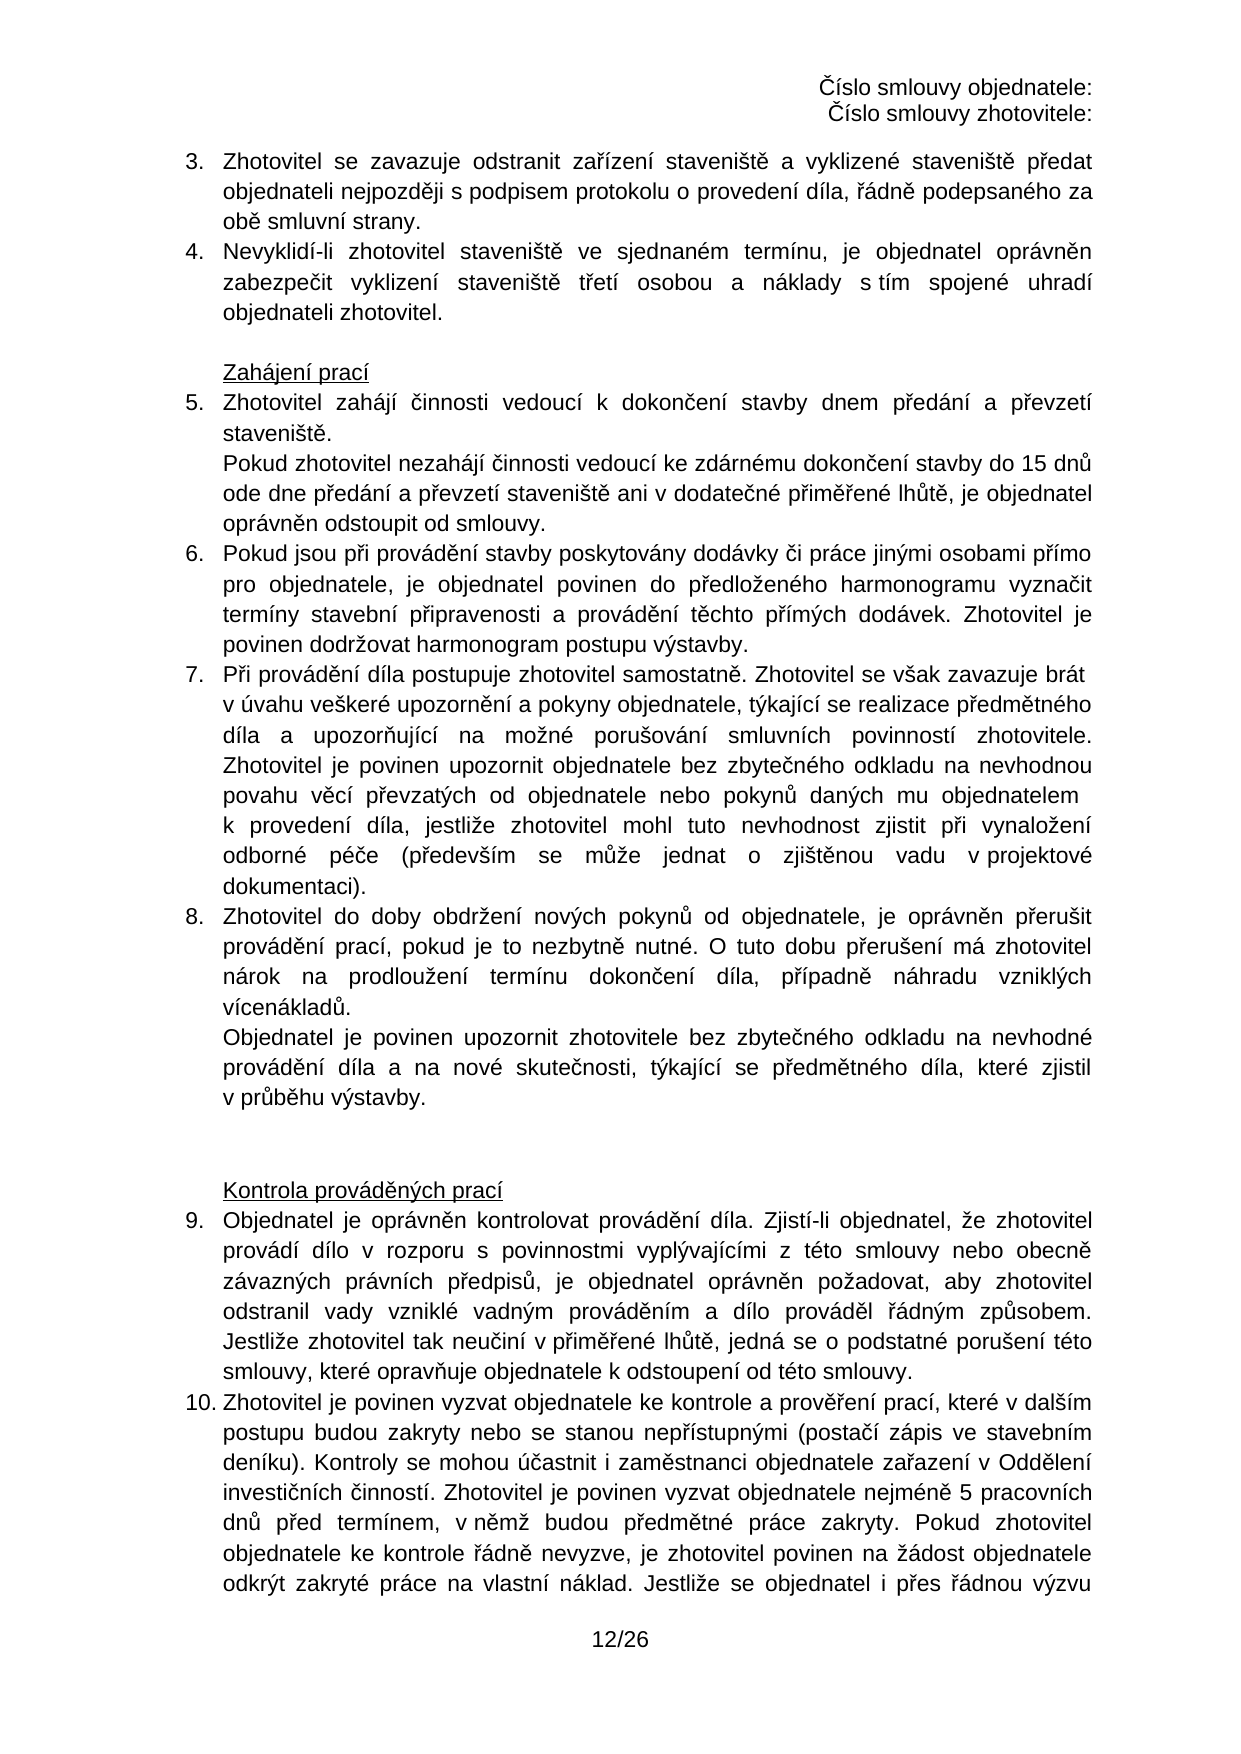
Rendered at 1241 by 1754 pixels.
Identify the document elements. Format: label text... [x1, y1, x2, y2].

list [185, 1388, 1093, 1596]
list Zhotovitel se zavazuje odstranit zařízení staveniště a vyklizené staveniště předat objednateli nejpozději s podpisem protokolu o provedení díla, řádně podepsaného za obě smluvní strany. [185, 148, 1093, 234]
list Zhotovitel zahájí činnosti vedoucí k dokončení stavby dnem předání a převzetí staveniště. Pokud zhotovitel nezahájí činnosti vedoucí ke zdárnému dokončení stavby do 15 dnů ode dne předání a převzetí staveniště ani v dodatečné přiměřené lhůtě, je objednatel oprávněn odstoupit od smlouvy. [185, 389, 1093, 536]
list Při provádění díla postupuje zhotovitel samostatně. Zhotovitel se však zavazuje brát v úvahu veškeré upozornění a pokyny objednatele, týkající se realizace předmětného díla a upozorňující na možné porušování smluvních povinností zhotovitele. Zhotovitel je povinen upozornit objednatele bez zbytečného odkladu na nevhodnou povahu věcí převzatých od objednatele nebo pokynů daných mu objednatelem k provedení díla, jestliže zhotovitel mohl tuto nevhodnost zjistit při vynaložení odborné péče (především se může jednat o zjištěnou vadu v projektové dokumentaci). [185, 661, 1093, 899]
list Pokud jsou při provádění stavby poskytovány dodávky či práce jinými osobami přímo pro objednatele, je objednatel povinen do předloženého harmonogramu vyznačit termíny stavební připravenosti a provádění těchto přímých dodávek. Zhotovitel je povinen dodržovat harmonogram postupu výstavby. [185, 540, 1093, 657]
list Zhotovitel do doby obdržení nových pokynů od objednatele, je oprávněn přerušit provádění prací, pokud je to nezbytně nutné. O tuto dobu přerušení má zhotovitel nárok na prodloužení termínu dokončení díla, případně náhradu vzniklých vícenákladů. Objednatel je povinen upozornit zhotovitele bez zbytečného odkladu na nevhodné provádění díla a na nové skutečnosti, týkající se předmětného díla, které zjistil v průběhu výstavby. [185, 903, 1093, 1110]
list Nevyklidí-li zhotovitel staveniště ve sjednaném termínu, je objednatel oprávněn zabezpečit vyklizení staveniště třetí osobou a náklady s tím spojené uhradí objednateli zhotovitel. [185, 238, 1093, 325]
list Zahájení prací [223, 359, 1093, 385]
list Kontrola prováděných prací [223, 1177, 1093, 1203]
list Objednatel je oprávněn kontrolovat provádění díla. Zjistí-li objednatel, že zhotovitel provádí dílo v rozporu s povinnostmi vyplývajícími z této smlouvy nebo obecně závazných právních předpisů, je objednatel oprávněn požadovat, aby zhotovitel odstranil vady vzniklé vadným prováděním a dílo prováděl řádným způsobem. Jestliže zhotovitel tak neučiní v přiměřené lhůtě, jedná se o podstatné porušení této smlouvy, které opravňuje objednatele k odstoupení od této smlouvy. [185, 1207, 1093, 1384]
